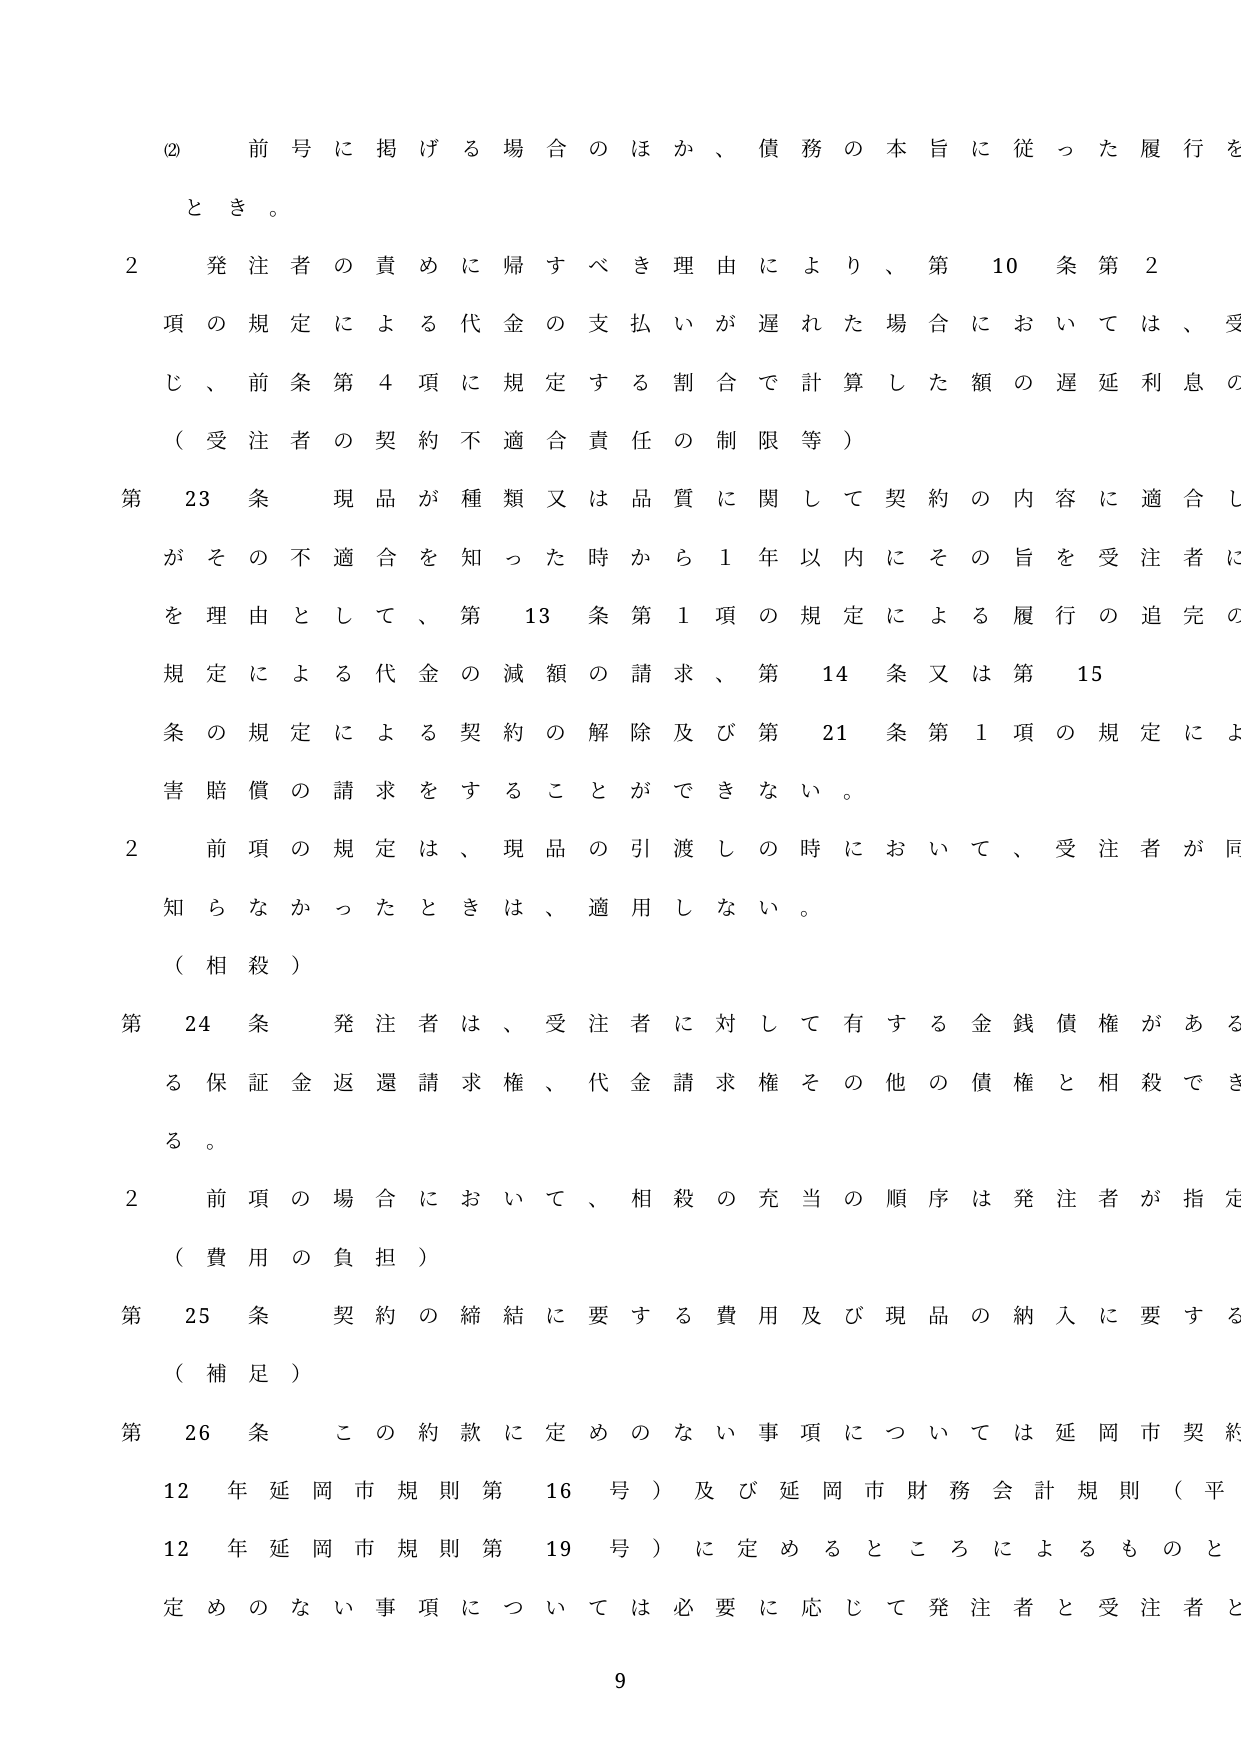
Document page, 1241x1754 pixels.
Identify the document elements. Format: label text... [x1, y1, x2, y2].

text ⑵ 前号に掲げる場合のほか、債務の本旨に従った履行をしないとき又は債務の履行が不能であるとき。 [142, 119, 1119, 235]
text （相殺） [121, 935, 1119, 994]
text ２ 発注者の責めに帰すべき理由により、第10条第２項の規定による代金の支払いが遅れた場合においては、受注者は、未受領金額につき、遅延日数に応じ、前条第４項に規定する割合で計算した額の遅延利息の支払いを発注者に請求することができる。 [121, 235, 1119, 410]
text （受注者の契約不適合責任の制限等） [121, 410, 1119, 469]
text （費用の負担） [121, 1227, 1119, 1285]
text ２ 前項の規定は、現品の引渡しの時において、受注者が同項の不適合を知り、又は重大な過失によって知らなかったときは、適用しない。 [121, 819, 1119, 935]
text ２ 前項の場合において、相殺の充当の順序は発注者が指定する。 [121, 1169, 1119, 1227]
text 第26条 この約款に定めのない事項については延岡市契約規則（平成12年延岡市規則第16号）及び延岡市財務会計規則（平成12年延岡市規則第19号）に定めるところによるものとし、約款及び規則に定めのない事項については必要に応じて発注者と受注者とが協議して定める。 [121, 1402, 1119, 1635]
text 第25条 契約の締結に要する費用及び現品の納入に要する費用は、受注者の負担とする。 [121, 1285, 1119, 1344]
text （補足） [121, 1344, 1119, 1402]
text 第24条 発注者は、受注者に対して有する金銭債権があるときは、受注者が発注者に対して有する保証金返還請求権、代金請求権その他の債権と相殺できることとし、なお不足があるときは追徴する。 [121, 994, 1119, 1169]
text 第23条 現品が種類又は品質に関して契約の内容に適合しないものである場合において、発注者がその不適合を知った時から１年以内にその旨を受注者に通知しないときは、発注者は、その不適合を理由として、第13条第１項の規定による履行の追完の請求、同条第３項の規定による代金の減額の請求、第14条又は第15条の規定による契約の解除及び第21条第１項の規定による損害賠償の請求をすることができない。 [121, 469, 1119, 819]
